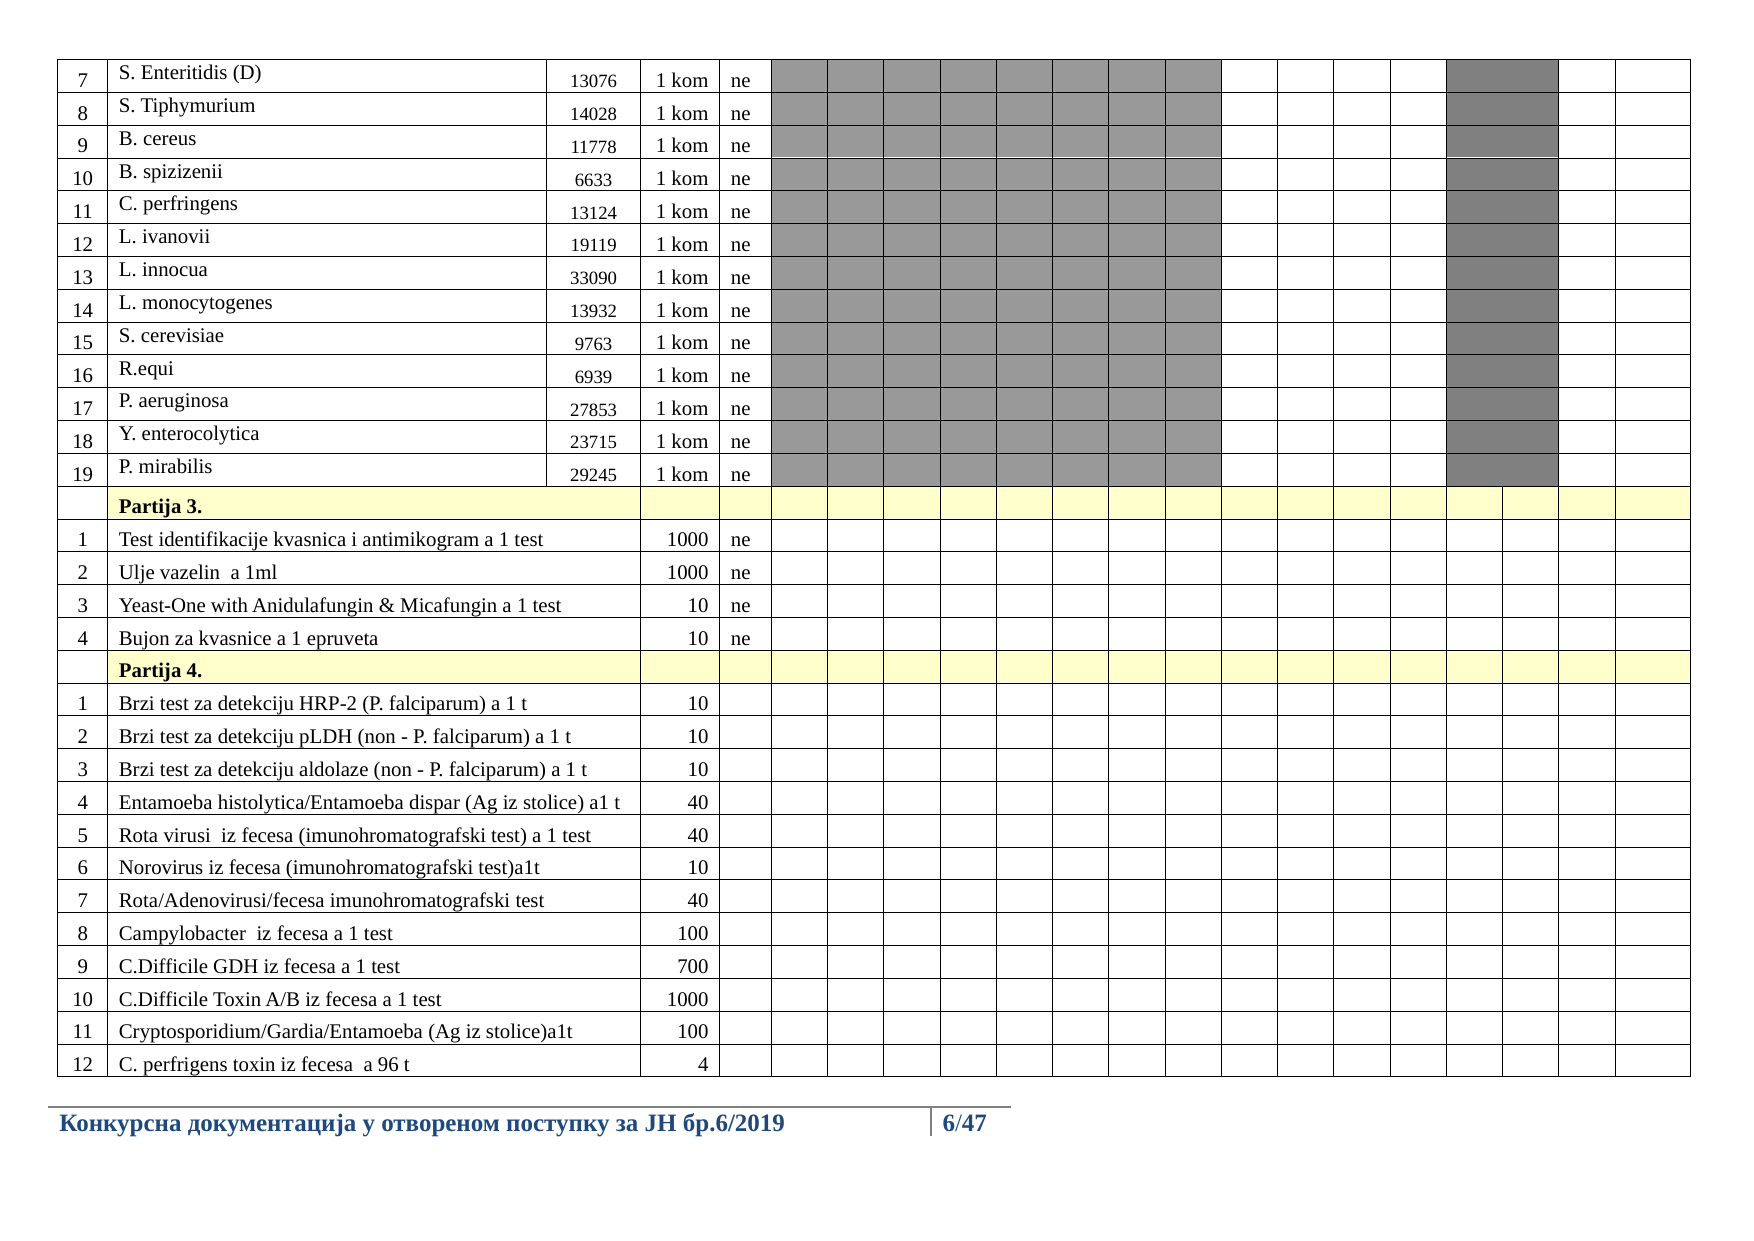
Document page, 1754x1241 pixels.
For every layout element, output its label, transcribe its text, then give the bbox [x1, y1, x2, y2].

table_cell R.equi [108, 355, 546, 387]
table_cell [1278, 749, 1333, 781]
table_cell [1391, 355, 1446, 387]
table_cell [1616, 520, 1690, 551]
table_cell [941, 552, 996, 584]
table_cell [1447, 60, 1503, 92]
table_cell [1559, 257, 1615, 289]
table_cell [1334, 454, 1390, 486]
table_cell [1391, 421, 1446, 453]
table_cell [1391, 487, 1446, 518]
table_cell [884, 651, 940, 682]
table_cell [1616, 749, 1690, 781]
table_cell [1391, 684, 1446, 715]
table_cell [941, 224, 996, 256]
table_cell [1559, 815, 1615, 847]
table_cell [1503, 159, 1558, 190]
table_cell [1222, 618, 1277, 650]
table_cell [1278, 224, 1333, 256]
table_cell [1503, 323, 1558, 354]
table_cell [1559, 93, 1615, 125]
table_cell [720, 946, 771, 978]
table_cell [1559, 355, 1615, 387]
table_cell [1053, 651, 1108, 682]
table_cell [1616, 782, 1690, 814]
table_cell [1391, 60, 1446, 92]
table_cell [1278, 946, 1333, 978]
table_cell [1278, 159, 1333, 190]
table_cell [1109, 1045, 1165, 1076]
table_cell [1447, 913, 1502, 945]
table_cell [1166, 716, 1221, 748]
table_cell [1053, 848, 1108, 879]
table_cell [1053, 520, 1108, 551]
table_cell 12 [58, 224, 107, 256]
table_cell [772, 585, 827, 617]
table_cell ne [720, 159, 771, 190]
table_cell [772, 388, 827, 420]
table_cell [884, 946, 940, 978]
table_cell [1334, 1012, 1390, 1043]
table_cell [1616, 585, 1690, 617]
table_cell 1 kom [641, 191, 719, 223]
table_cell [1278, 979, 1333, 1011]
table_cell [1053, 946, 1108, 978]
table_cell [772, 191, 827, 223]
table_cell [828, 421, 883, 453]
table_cell [1278, 716, 1333, 748]
table_cell [941, 880, 996, 912]
table_cell [1616, 454, 1690, 486]
table_cell [997, 848, 1052, 879]
table_cell [772, 913, 827, 945]
table_cell [1278, 880, 1333, 912]
table_cell ne [720, 191, 771, 223]
table_cell [1447, 815, 1502, 847]
table_cell [828, 979, 883, 1011]
table_cell [1391, 388, 1446, 420]
table_cell [1334, 880, 1390, 912]
table_cell [1559, 651, 1615, 682]
table_cell [1166, 1012, 1221, 1043]
table_cell [1166, 848, 1221, 879]
table_cell [828, 388, 883, 420]
table_cell [997, 290, 1052, 322]
table_cell [1053, 782, 1108, 814]
table_cell [1391, 848, 1446, 879]
table_cell 8 [58, 93, 107, 125]
table_cell [1391, 618, 1446, 650]
table_cell [884, 159, 940, 190]
table_cell [772, 749, 827, 781]
table_cell [772, 323, 827, 354]
table_cell [941, 520, 996, 551]
table_cell [1559, 1045, 1615, 1076]
table_cell [884, 913, 940, 945]
table_cell [1166, 1045, 1221, 1076]
table_cell 13 [58, 257, 107, 289]
table_cell [772, 454, 827, 486]
table_cell [884, 716, 940, 748]
table_cell [720, 848, 771, 879]
table_cell [1222, 454, 1277, 486]
table_cell [1334, 487, 1390, 518]
table_cell [997, 93, 1052, 125]
table_cell 1000 [641, 979, 719, 1011]
table_cell [828, 520, 883, 551]
table_cell [884, 782, 940, 814]
table_cell [997, 224, 1052, 256]
table_cell [1503, 355, 1558, 387]
table_cell 11 [58, 1012, 107, 1043]
table_cell 1 [58, 520, 107, 551]
table_cell [828, 552, 883, 584]
table_cell [997, 60, 1052, 92]
table_cell [997, 323, 1052, 354]
table_cell [1391, 191, 1446, 223]
table_cell [772, 126, 827, 157]
table_cell [997, 1045, 1052, 1076]
table_cell [1053, 749, 1108, 781]
table_cell [828, 355, 883, 387]
table_cell [997, 1012, 1052, 1043]
table_cell [1391, 651, 1446, 682]
table_cell [997, 552, 1052, 584]
table_cell ne [720, 421, 771, 453]
table_cell [828, 880, 883, 912]
table_cell [1278, 421, 1333, 453]
table_cell 6939 [547, 355, 640, 387]
table_cell [884, 880, 940, 912]
table_cell 14028 [547, 93, 640, 125]
table_cell 40 [641, 782, 719, 814]
table_cell [828, 1045, 883, 1076]
table_cell [772, 651, 827, 682]
table_cell [997, 159, 1052, 190]
table_cell [1109, 421, 1165, 453]
table_cell [1109, 126, 1165, 157]
table_cell [772, 224, 827, 256]
table_cell [1166, 618, 1221, 650]
table_cell [941, 782, 996, 814]
table_cell 33090 [547, 257, 640, 289]
table_cell [1559, 716, 1615, 748]
table_cell [1166, 520, 1221, 551]
table_cell [1616, 93, 1690, 125]
table_cell [1053, 323, 1108, 354]
table_cell [1616, 684, 1690, 715]
table_cell [1109, 224, 1165, 256]
table_cell [1616, 126, 1690, 157]
table_cell [1334, 224, 1390, 256]
table_cell [884, 323, 940, 354]
table_cell [941, 257, 996, 289]
table_cell [1053, 126, 1108, 157]
table_cell [1166, 880, 1221, 912]
table_cell [884, 684, 940, 715]
table_cell [1109, 913, 1165, 945]
table_cell [1503, 716, 1558, 748]
table_cell [1334, 388, 1390, 420]
table_cell Brzi test za detekciju aldolaze (non - P. falciparum) a 1 t [108, 749, 640, 781]
table_cell [720, 815, 771, 847]
table_cell [1391, 257, 1446, 289]
table_cell [1559, 421, 1615, 453]
table_cell 40 [641, 880, 719, 912]
table_cell [1503, 979, 1558, 1011]
table_cell 10 [641, 618, 719, 650]
table_cell [1053, 421, 1108, 453]
table_cell Partija 4. [108, 651, 640, 682]
table_cell [997, 913, 1052, 945]
table_cell [1391, 454, 1446, 486]
table_cell [1447, 355, 1503, 387]
table_cell [1616, 487, 1690, 518]
table_cell 10 [641, 585, 719, 617]
table_cell [1334, 290, 1390, 322]
table_cell L. ivanovii [108, 224, 546, 256]
table_cell [1166, 421, 1221, 453]
table_cell [1166, 684, 1221, 715]
table_cell [1109, 979, 1165, 1011]
table_cell [997, 257, 1052, 289]
table_cell [1109, 323, 1165, 354]
table_cell [884, 60, 940, 92]
table_cell Norovirus iz fecesa (imunohromatografski test)a1t [108, 848, 640, 879]
table_cell [1503, 552, 1558, 584]
table_cell [1503, 454, 1558, 486]
table_cell [1616, 290, 1690, 322]
table_cell [884, 454, 940, 486]
table_cell [1559, 618, 1615, 650]
table_cell 1000 [641, 552, 719, 584]
table_cell [772, 552, 827, 584]
table_cell [1053, 290, 1108, 322]
table_cell [941, 815, 996, 847]
table_cell [1222, 913, 1277, 945]
table_cell [1334, 946, 1390, 978]
table_cell [772, 355, 827, 387]
table_cell [1053, 1045, 1108, 1076]
table_cell P. mirabilis [108, 454, 546, 486]
table_cell [1616, 224, 1690, 256]
table_cell [1391, 880, 1446, 912]
table_cell ne [720, 585, 771, 617]
table_cell C. perfringens [108, 191, 546, 223]
table_cell 1 kom [641, 126, 719, 157]
table_cell [941, 487, 996, 518]
table_cell [1222, 880, 1277, 912]
table_cell [1166, 782, 1221, 814]
table_cell ne [720, 126, 771, 157]
table_cell [1222, 355, 1277, 387]
table_cell [1222, 716, 1277, 748]
table_cell [1334, 191, 1390, 223]
table_cell [1278, 454, 1333, 486]
table_cell [997, 421, 1052, 453]
table_cell [1391, 782, 1446, 814]
table_cell 2 [58, 716, 107, 748]
table_cell [1109, 290, 1165, 322]
table_cell Brzi test za detekciju pLDH (non - P. falciparum) a 1 t [108, 716, 640, 748]
table_cell [997, 979, 1052, 1011]
table_cell [1559, 388, 1615, 420]
table_cell [1447, 454, 1503, 486]
table_cell [772, 684, 827, 715]
table_cell [1503, 126, 1558, 157]
table_cell [997, 618, 1052, 650]
table_cell [1616, 913, 1690, 945]
table_cell 1 kom [641, 421, 719, 453]
table_cell Rota/Adenovirusi/fecesa imunohromatografski test [108, 880, 640, 912]
table_cell [1447, 1012, 1502, 1043]
table_cell [941, 979, 996, 1011]
table_cell [828, 618, 883, 650]
table_cell [1391, 913, 1446, 945]
table_cell [641, 651, 719, 682]
table_cell [1222, 1012, 1277, 1043]
table_cell [1447, 323, 1503, 354]
table_cell [1278, 388, 1333, 420]
table_cell 8 [58, 913, 107, 945]
table_cell [1222, 421, 1277, 453]
table_cell [58, 651, 107, 682]
table_cell 1 kom [641, 355, 719, 387]
table_cell 1 [58, 684, 107, 715]
table_cell Ulje vazelin a 1ml [108, 552, 640, 584]
table_cell [941, 716, 996, 748]
table_cell ne [720, 388, 771, 420]
table_cell [1053, 93, 1108, 125]
table_cell C. perfrigens toxin iz fecesa a 96 t [108, 1045, 640, 1076]
table_cell [1447, 651, 1502, 682]
table_cell [1559, 126, 1615, 157]
table_cell ne [720, 355, 771, 387]
table_cell [1616, 618, 1690, 650]
table_cell [1053, 913, 1108, 945]
table_cell [884, 355, 940, 387]
table_cell ne [720, 618, 771, 650]
table_cell [772, 979, 827, 1011]
table_cell [1616, 880, 1690, 912]
table_cell [1447, 126, 1503, 157]
table_cell [1334, 323, 1390, 354]
table_cell [772, 880, 827, 912]
table_cell 1000 [641, 520, 719, 551]
table_cell [1503, 520, 1558, 551]
table_cell ne [720, 323, 771, 354]
table_cell [997, 946, 1052, 978]
table_cell [1334, 749, 1390, 781]
table_cell [1334, 257, 1390, 289]
table_cell [1447, 880, 1502, 912]
table_cell [1616, 1012, 1690, 1043]
table_cell [1278, 487, 1333, 518]
table_cell [1503, 290, 1558, 322]
table_cell [1616, 159, 1690, 190]
table_cell [1616, 355, 1690, 387]
table_cell [884, 585, 940, 617]
table_cell 100 [641, 913, 719, 945]
table_cell [1109, 159, 1165, 190]
table_cell [1053, 454, 1108, 486]
table_cell [1391, 224, 1446, 256]
table_cell [941, 355, 996, 387]
table_cell 16 [58, 355, 107, 387]
table_cell [941, 1012, 996, 1043]
table_cell [1222, 782, 1277, 814]
table_cell 6 [58, 848, 107, 879]
table_cell [1109, 848, 1165, 879]
table_cell [1447, 159, 1503, 190]
table_cell 1 kom [641, 60, 719, 92]
table_cell [997, 126, 1052, 157]
table_cell [1166, 651, 1221, 682]
table_cell [1559, 848, 1615, 879]
table_cell [941, 585, 996, 617]
table_cell [884, 618, 940, 650]
table_cell [828, 651, 883, 682]
table_cell [1447, 716, 1502, 748]
table_cell [1222, 388, 1277, 420]
table_cell 1 kom [641, 388, 719, 420]
table_cell [884, 487, 940, 518]
table_cell [1109, 191, 1165, 223]
table_cell [720, 880, 771, 912]
table_cell [1447, 552, 1502, 584]
table_cell [1616, 716, 1690, 748]
table_cell [1278, 684, 1333, 715]
table_cell [720, 782, 771, 814]
table_cell [1616, 323, 1690, 354]
table_cell [828, 782, 883, 814]
table_cell [772, 1045, 827, 1076]
table_cell [1391, 93, 1446, 125]
table_cell [1391, 716, 1446, 748]
table_cell [1503, 1012, 1558, 1043]
table_cell [1559, 552, 1615, 584]
table_cell [1334, 520, 1390, 551]
table_cell [1334, 618, 1390, 650]
table_cell [828, 487, 883, 518]
table_cell [1166, 946, 1221, 978]
table_cell [1503, 815, 1558, 847]
table_cell [1447, 487, 1502, 518]
table_cell [1222, 1045, 1277, 1076]
table_cell [941, 946, 996, 978]
table_cell 17 [58, 388, 107, 420]
table_cell [884, 257, 940, 289]
table_cell [1109, 93, 1165, 125]
table_cell [1391, 946, 1446, 978]
table_cell 7 [58, 880, 107, 912]
table_cell S. Enteritidis (D) [108, 60, 546, 92]
table_cell [1053, 585, 1108, 617]
table_cell [1278, 552, 1333, 584]
table_cell [1447, 520, 1502, 551]
table_cell [997, 749, 1052, 781]
table_cell [1053, 880, 1108, 912]
table_cell 4 [58, 618, 107, 650]
table_cell 11778 [547, 126, 640, 157]
table_cell [1222, 257, 1277, 289]
table_cell [1503, 388, 1558, 420]
table_cell [1278, 355, 1333, 387]
table_cell 19 [58, 454, 107, 486]
table_cell 15 [58, 323, 107, 354]
table_cell [1109, 782, 1165, 814]
table_cell [1503, 1045, 1558, 1076]
table_cell [1334, 913, 1390, 945]
table_cell [941, 1045, 996, 1076]
table_cell [1109, 552, 1165, 584]
table_cell [1166, 585, 1221, 617]
table_cell [1503, 946, 1558, 978]
table_cell [1053, 159, 1108, 190]
table_cell 29245 [547, 454, 640, 486]
table_cell [1447, 979, 1502, 1011]
table_cell [828, 257, 883, 289]
table_cell Entamoeba histolytica/Entamoeba dispar (Ag iz stolice) a1 t [108, 782, 640, 814]
table_cell [1559, 290, 1615, 322]
table_cell [1166, 323, 1221, 354]
table_cell 700 [641, 946, 719, 978]
table_cell [828, 684, 883, 715]
table_cell [1053, 1012, 1108, 1043]
table_cell [884, 191, 940, 223]
table_cell S. cerevisiae [108, 323, 546, 354]
table_cell [1278, 257, 1333, 289]
table_cell [884, 749, 940, 781]
table_cell 10 [58, 979, 107, 1011]
table_cell [1616, 815, 1690, 847]
table_cell [1109, 355, 1165, 387]
table_cell [828, 585, 883, 617]
table_cell [884, 388, 940, 420]
table_cell 100 [641, 1012, 719, 1043]
table_cell [828, 716, 883, 748]
table_cell [997, 585, 1052, 617]
table_cell 4 [641, 1045, 719, 1076]
table_cell [1447, 749, 1502, 781]
table_cell L. innocua [108, 257, 546, 289]
table_cell [1334, 684, 1390, 715]
table_cell [1053, 487, 1108, 518]
table_cell [1166, 749, 1221, 781]
table_cell 10 [641, 848, 719, 879]
table_cell 3 [58, 585, 107, 617]
table_cell [1503, 60, 1558, 92]
table_cell [720, 979, 771, 1011]
table_cell [828, 60, 883, 92]
table_cell [997, 454, 1052, 486]
table_cell 9 [58, 946, 107, 978]
table_cell [1391, 552, 1446, 584]
table_cell [772, 618, 827, 650]
table_cell [1278, 126, 1333, 157]
table_cell 1 kom [641, 257, 719, 289]
table_cell [1166, 487, 1221, 518]
table_cell [997, 388, 1052, 420]
table_cell [1503, 651, 1558, 682]
table_cell [1109, 749, 1165, 781]
table_cell [720, 1012, 771, 1043]
table_cell [641, 487, 719, 518]
table_cell [997, 684, 1052, 715]
table_cell ne [720, 93, 771, 125]
table_cell [1053, 979, 1108, 1011]
table_cell [58, 487, 107, 518]
table_cell [884, 1012, 940, 1043]
table_cell [1503, 224, 1558, 256]
table_cell [997, 520, 1052, 551]
table_cell [1222, 191, 1277, 223]
table_cell [1278, 520, 1333, 551]
table_cell B. spizizenii [108, 159, 546, 190]
table_cell 19119 [547, 224, 640, 256]
table_cell [1053, 684, 1108, 715]
table_cell [941, 749, 996, 781]
table_cell [1447, 618, 1502, 650]
table_cell [1334, 848, 1390, 879]
table_cell [941, 290, 996, 322]
table_cell [1334, 979, 1390, 1011]
table_cell Rota virusi iz fecesa (imunohromatografski test) a 1 test [108, 815, 640, 847]
table_cell 1 kom [641, 93, 719, 125]
table_cell [1222, 159, 1277, 190]
table_cell [720, 487, 771, 518]
table_cell [720, 651, 771, 682]
table_cell [1053, 257, 1108, 289]
table_cell [1616, 848, 1690, 879]
table_cell [997, 651, 1052, 682]
table_cell [828, 323, 883, 354]
table_cell [1503, 880, 1558, 912]
table_cell [1559, 585, 1615, 617]
table_cell Y. enterocolytica [108, 421, 546, 453]
table_cell [941, 913, 996, 945]
table_cell 10 [641, 684, 719, 715]
table_cell [1559, 520, 1615, 551]
table_cell [720, 913, 771, 945]
table_cell P. aeruginosa [108, 388, 546, 420]
table_cell [1278, 323, 1333, 354]
table_cell 1 kom [641, 454, 719, 486]
table_cell [997, 880, 1052, 912]
table_cell 1 kom [641, 159, 719, 190]
table_cell [1503, 421, 1558, 453]
table_cell [1559, 684, 1615, 715]
table_cell Partija 3. [108, 487, 640, 518]
table_cell [1616, 651, 1690, 682]
table_cell [1109, 257, 1165, 289]
table_cell 2 [58, 552, 107, 584]
table_cell [1166, 224, 1221, 256]
table_cell [1447, 388, 1503, 420]
table_cell [1109, 520, 1165, 551]
table_cell [1053, 618, 1108, 650]
table_cell [1616, 979, 1690, 1011]
table_cell [1503, 848, 1558, 879]
table_cell 13124 [547, 191, 640, 223]
table_cell [1447, 191, 1503, 223]
table_cell [1447, 257, 1503, 289]
table_cell 10 [641, 749, 719, 781]
table_cell [1559, 782, 1615, 814]
table_cell [828, 159, 883, 190]
table_cell 1 kom [641, 323, 719, 354]
table_cell Cryptosporidium/Gardia/Entamoeba (Ag iz stolice)a1t [108, 1012, 640, 1043]
table_cell S. Tiphymurium [108, 93, 546, 125]
table_cell [941, 454, 996, 486]
table_cell [1222, 684, 1277, 715]
table_cell [1391, 323, 1446, 354]
table_cell [1616, 1045, 1690, 1076]
table_cell [772, 60, 827, 92]
table_cell [772, 290, 827, 322]
table_cell [1166, 159, 1221, 190]
table_cell [941, 126, 996, 157]
table_cell [1334, 716, 1390, 748]
table_cell 9 [58, 126, 107, 157]
table_cell [884, 848, 940, 879]
table_cell [828, 454, 883, 486]
table_cell 11 [58, 191, 107, 223]
table_cell [997, 191, 1052, 223]
table_cell [828, 224, 883, 256]
table_cell 1 kom [641, 290, 719, 322]
table_cell [1222, 848, 1277, 879]
table_cell L. monocytogenes [108, 290, 546, 322]
table_cell C.Difficile GDH iz fecesa a 1 test [108, 946, 640, 978]
table_cell [1053, 388, 1108, 420]
table_cell [1559, 159, 1615, 190]
table_cell [1222, 60, 1277, 92]
table_cell [1278, 618, 1333, 650]
table_cell [1391, 126, 1446, 157]
table_cell [941, 323, 996, 354]
table_cell [772, 93, 827, 125]
table_cell [1447, 421, 1503, 453]
table_cell [1278, 1012, 1333, 1043]
table_cell [1447, 848, 1502, 879]
table_cell [1559, 323, 1615, 354]
table_cell [1166, 257, 1221, 289]
table_cell [1334, 93, 1390, 125]
table_cell [1616, 60, 1690, 92]
table_cell 5 [58, 815, 107, 847]
table_cell [772, 421, 827, 453]
table_cell [772, 848, 827, 879]
table_cell Brzi test za detekciju HRP-2 (P. falciparum) a 1 t [108, 684, 640, 715]
table_cell [1166, 355, 1221, 387]
table_cell 4 [58, 782, 107, 814]
table_cell [1616, 257, 1690, 289]
table_cell [772, 1012, 827, 1043]
table_cell [1391, 585, 1446, 617]
table_cell [1278, 1045, 1333, 1076]
table_cell [1559, 913, 1615, 945]
table_cell [1559, 191, 1615, 223]
table_cell [884, 224, 940, 256]
table_cell [1391, 520, 1446, 551]
table_cell [1334, 355, 1390, 387]
table_cell [1334, 782, 1390, 814]
table_cell [1559, 224, 1615, 256]
table_cell [828, 191, 883, 223]
table_cell [828, 290, 883, 322]
table_cell [1166, 979, 1221, 1011]
table_cell [1278, 585, 1333, 617]
table_cell [997, 782, 1052, 814]
table_cell [884, 1045, 940, 1076]
table_cell [1166, 290, 1221, 322]
table_cell [1391, 749, 1446, 781]
table_cell [1334, 60, 1390, 92]
table_cell [941, 848, 996, 879]
table_cell [1391, 1045, 1446, 1076]
table_cell [1109, 815, 1165, 847]
table_cell [1447, 684, 1502, 715]
table_cell [884, 290, 940, 322]
table_cell [1278, 93, 1333, 125]
table_cell [997, 355, 1052, 387]
table_cell [884, 815, 940, 847]
table_cell [1559, 487, 1615, 518]
table_cell ne [720, 454, 771, 486]
table_cell [1109, 716, 1165, 748]
table_cell [1278, 782, 1333, 814]
table_cell [1166, 454, 1221, 486]
table_cell 3 [58, 749, 107, 781]
table_cell [1616, 191, 1690, 223]
table_cell [1222, 520, 1277, 551]
table_cell C.Difficile Toxin A/B iz fecesa a 1 test [108, 979, 640, 1011]
table_cell [1334, 1045, 1390, 1076]
table_cell [941, 651, 996, 682]
table_cell [1278, 651, 1333, 682]
table_cell ne [720, 257, 771, 289]
table_cell [720, 749, 771, 781]
table_cell [1447, 290, 1503, 322]
table_cell [1222, 126, 1277, 157]
table_cell [941, 388, 996, 420]
table_cell [1447, 946, 1502, 978]
table_cell [828, 1012, 883, 1043]
table_cell [1222, 651, 1277, 682]
table_cell [1334, 651, 1390, 682]
table_cell [1503, 93, 1558, 125]
table_cell [1503, 913, 1558, 945]
table_cell [1166, 913, 1221, 945]
table_cell [1391, 815, 1446, 847]
table_cell [1616, 388, 1690, 420]
table_cell [1166, 93, 1221, 125]
table_cell [884, 520, 940, 551]
table_cell [1053, 552, 1108, 584]
table_cell [1222, 815, 1277, 847]
table_cell [1166, 815, 1221, 847]
table_cell [1391, 979, 1446, 1011]
table_cell [1334, 585, 1390, 617]
table_cell [772, 782, 827, 814]
table_cell 6633 [547, 159, 640, 190]
table_cell [1559, 60, 1615, 92]
table_cell [1222, 946, 1277, 978]
table_cell [1278, 191, 1333, 223]
table_cell [772, 159, 827, 190]
table_cell [884, 421, 940, 453]
table_cell [1334, 552, 1390, 584]
table_cell [941, 618, 996, 650]
table_cell [1109, 388, 1165, 420]
table_cell [828, 815, 883, 847]
table_cell 13932 [547, 290, 640, 322]
table_cell [1222, 290, 1277, 322]
table_cell [720, 716, 771, 748]
table_cell Test identifikacije kvasnica i antimikogram a 1 test [108, 520, 640, 551]
table_cell [1278, 815, 1333, 847]
table_cell [1278, 60, 1333, 92]
table_cell [1222, 552, 1277, 584]
table_cell [1503, 782, 1558, 814]
table_cell [772, 257, 827, 289]
table_cell Campylobacter iz fecesa a 1 test [108, 913, 640, 945]
table_cell [1559, 749, 1615, 781]
table_cell [884, 552, 940, 584]
table_cell 13076 [547, 60, 640, 92]
table_cell [828, 946, 883, 978]
table_cell [1334, 815, 1390, 847]
table_cell [1109, 946, 1165, 978]
table_cell Yeast-One with Anidulafungin & Micafungin a 1 test [108, 585, 640, 617]
table_cell [1109, 651, 1165, 682]
table_cell [1391, 290, 1446, 322]
table_cell [941, 421, 996, 453]
table_cell Bujon za kvasnice a 1 epruveta [108, 618, 640, 650]
table_cell [1222, 585, 1277, 617]
table_cell [1053, 815, 1108, 847]
table_cell [1053, 60, 1108, 92]
table_cell [1278, 913, 1333, 945]
table_cell [941, 191, 996, 223]
table_cell [828, 126, 883, 157]
table_cell [1109, 60, 1165, 92]
table_cell [941, 93, 996, 125]
table_cell [1166, 126, 1221, 157]
table_cell [1222, 323, 1277, 354]
table_cell [1334, 421, 1390, 453]
table_cell [1559, 946, 1615, 978]
table_cell [1616, 946, 1690, 978]
table_cell [1053, 191, 1108, 223]
table_cell [1222, 979, 1277, 1011]
table_cell [772, 815, 827, 847]
table_cell [1447, 93, 1503, 125]
table_cell [1616, 421, 1690, 453]
table_cell [1447, 585, 1502, 617]
table_cell [1503, 191, 1558, 223]
table_cell 1 kom [641, 224, 719, 256]
table_cell [1503, 618, 1558, 650]
table_cell [1222, 93, 1277, 125]
table_cell [772, 487, 827, 518]
table_cell 14 [58, 290, 107, 322]
table_cell [1503, 749, 1558, 781]
table_cell 23715 [547, 421, 640, 453]
table_cell [1053, 224, 1108, 256]
table_cell ne [720, 60, 771, 92]
table_cell B. cereus [108, 126, 546, 157]
table_cell 12 [58, 1045, 107, 1076]
table_cell [1559, 880, 1615, 912]
table_cell [941, 684, 996, 715]
table_cell [1053, 355, 1108, 387]
table_cell [1222, 749, 1277, 781]
table_cell [1616, 552, 1690, 584]
table_cell 7 [58, 60, 107, 92]
table_cell [941, 159, 996, 190]
table_cell [828, 93, 883, 125]
table_cell [720, 1045, 771, 1076]
table_cell [772, 716, 827, 748]
table_cell [828, 913, 883, 945]
table_cell 10 [58, 159, 107, 190]
table_cell [1503, 257, 1558, 289]
table_cell [997, 716, 1052, 748]
table_cell [1503, 487, 1558, 518]
table_cell [1503, 684, 1558, 715]
table_cell [1278, 848, 1333, 879]
table_cell ne [720, 224, 771, 256]
table_cell [772, 520, 827, 551]
table_cell [1447, 782, 1502, 814]
table_cell 40 [641, 815, 719, 847]
table_cell [1559, 454, 1615, 486]
table_cell [1109, 487, 1165, 518]
table_cell [1166, 60, 1221, 92]
table_cell [997, 815, 1052, 847]
table_cell [1334, 126, 1390, 157]
table_cell [884, 979, 940, 1011]
table_cell [941, 60, 996, 92]
table_cell [1166, 191, 1221, 223]
table_cell [1447, 1045, 1502, 1076]
table_cell [1109, 454, 1165, 486]
table_cell [1447, 224, 1503, 256]
table_cell [1109, 618, 1165, 650]
table_cell [1166, 388, 1221, 420]
table_cell [1166, 552, 1221, 584]
table_cell [884, 93, 940, 125]
table_cell ne [720, 290, 771, 322]
table_cell [1559, 979, 1615, 1011]
table_cell [1109, 880, 1165, 912]
table_cell [1109, 585, 1165, 617]
table_cell [828, 848, 883, 879]
table_cell [1222, 487, 1277, 518]
table_cell 9763 [547, 323, 640, 354]
table_cell [720, 684, 771, 715]
table_cell [1391, 159, 1446, 190]
table_cell [884, 126, 940, 157]
table_cell 18 [58, 421, 107, 453]
table_cell [1559, 1012, 1615, 1043]
table_cell 10 [641, 716, 719, 748]
table_cell [772, 946, 827, 978]
table_cell ne [720, 520, 771, 551]
table_cell [1503, 585, 1558, 617]
table_cell 27853 [547, 388, 640, 420]
table_cell ne [720, 552, 771, 584]
table_cell [1222, 224, 1277, 256]
table_cell [1278, 290, 1333, 322]
table_cell [1109, 684, 1165, 715]
table_cell [1391, 1012, 1446, 1043]
table_cell [1109, 1012, 1165, 1043]
table_cell [828, 749, 883, 781]
table_cell [1053, 716, 1108, 748]
table_cell [1334, 159, 1390, 190]
table_cell [997, 487, 1052, 518]
